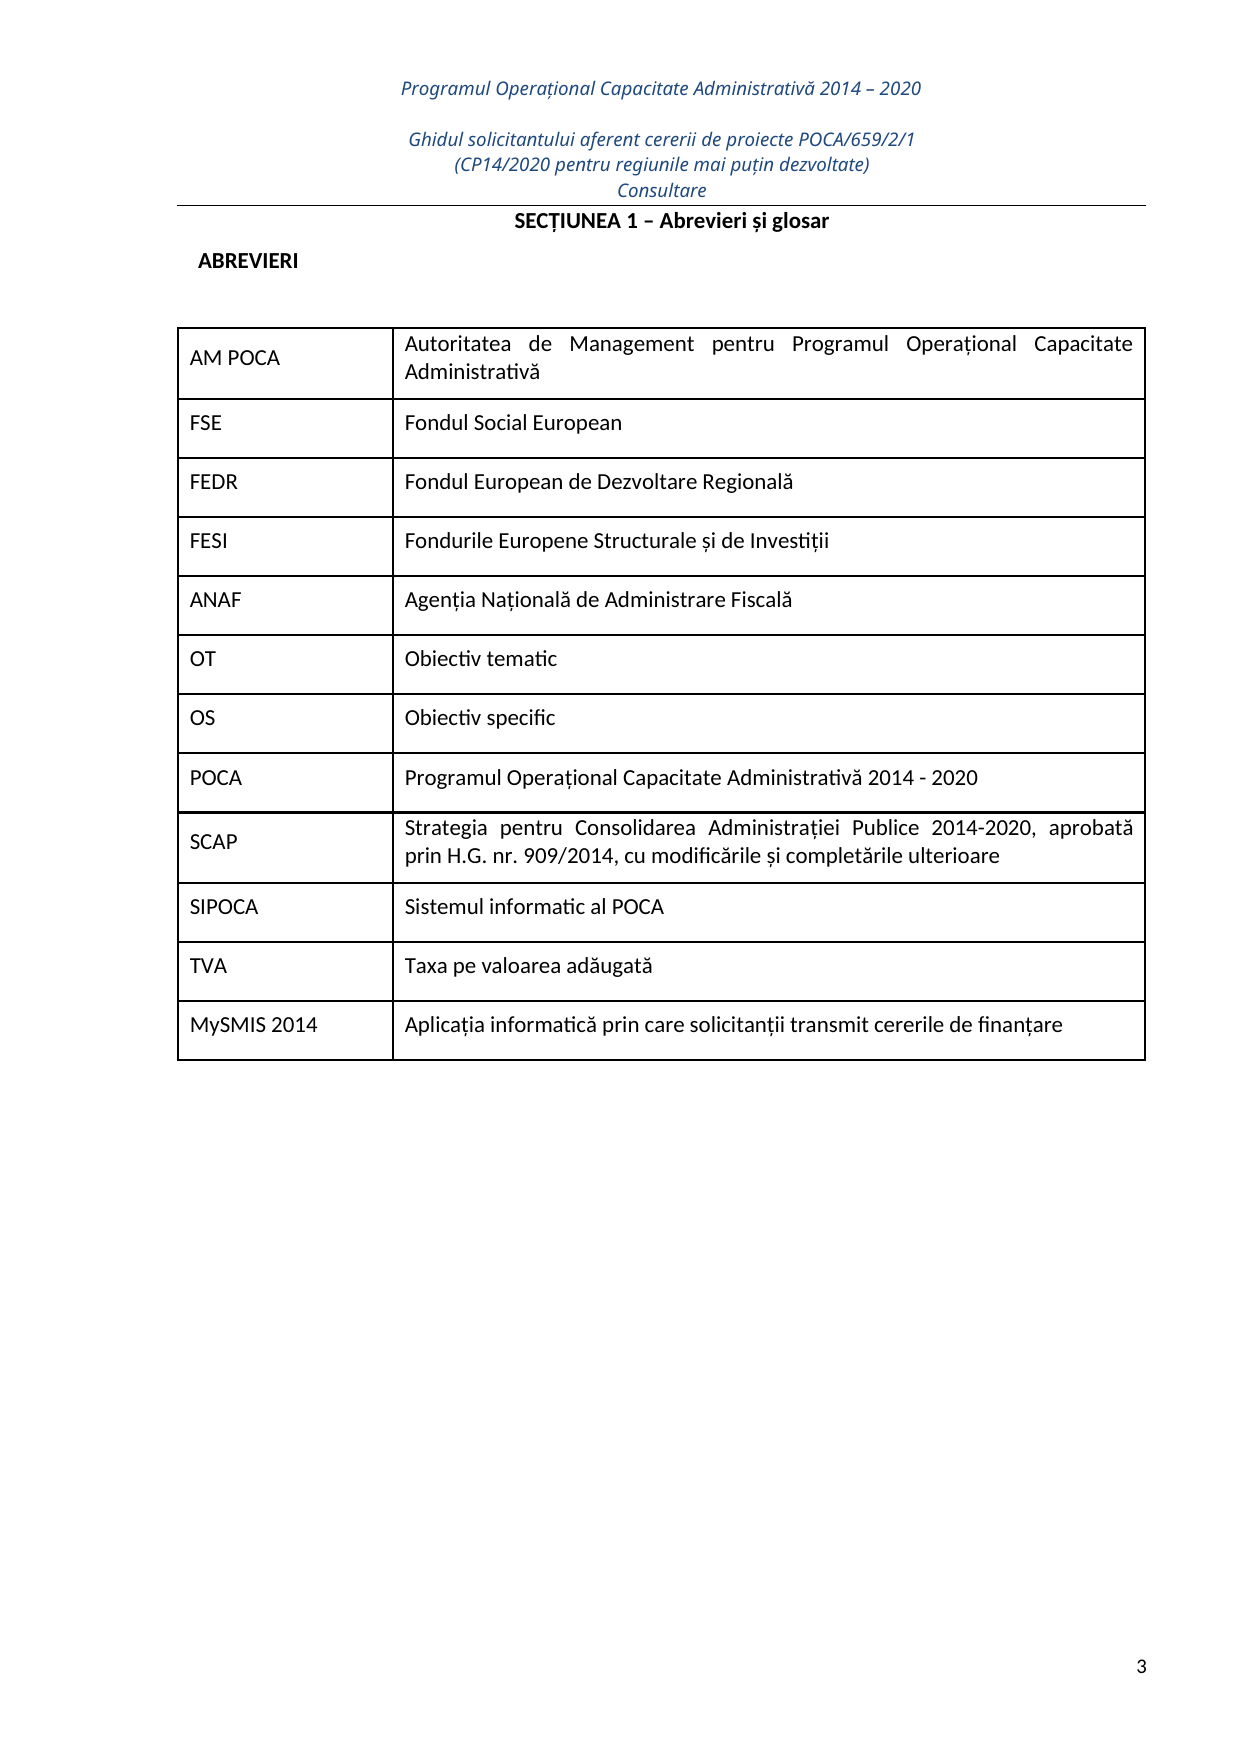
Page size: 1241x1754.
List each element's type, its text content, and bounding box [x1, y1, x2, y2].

table_cell Obiectiv specific [394, 695, 1144, 752]
table_cell SCAP [179, 814, 392, 882]
table_cell FESI [179, 518, 392, 575]
table_cell FSE [179, 400, 392, 457]
table_cell Agenția Națională de Administrare Fiscală [394, 577, 1144, 634]
table_header AM POCA [179, 329, 392, 398]
subtitle ABREVIERI [177, 246, 1146, 274]
subtitle SECȚIUNEA 1 – Abrevieri și glosar [198, 206, 1146, 234]
table_cell Obiectiv tematic [394, 636, 1144, 693]
table_cell Aplicația informatică prin care solicitanții transmit cererile de finanțare [394, 1002, 1144, 1059]
table_cell FEDR [179, 459, 392, 516]
table_header Autoritatea de Management pentru Programul Operațional Capacitate Administrativă [394, 329, 1144, 398]
table_cell Sistemul informatic al POCA [394, 884, 1144, 941]
table_cell OT [179, 636, 392, 693]
table_cell TVA [179, 943, 392, 1000]
table_cell SIPOCA [179, 884, 392, 941]
table_cell MySMIS 2014 [179, 1002, 392, 1059]
table_cell Programul Operaţional Capacitate Administrativă 2014 - 2020 [394, 754, 1144, 811]
table_cell Strategia pentru Consolidarea Administraţiei Publice 2014-2020, aprobată prin H.G. nr. 909/2014, cu modificările și completările ulterioare [394, 814, 1144, 882]
table_cell ANAF [179, 577, 392, 634]
table_cell Taxa pe valoarea adăugată [394, 943, 1144, 1000]
table_cell Fondul Social European [394, 400, 1144, 457]
table_cell Fondurile Europene Structurale și de Investiții [394, 518, 1144, 575]
table_cell OS [179, 695, 392, 752]
table_cell POCA [179, 754, 392, 811]
table_cell Fondul European de Dezvoltare Regională [394, 459, 1144, 516]
